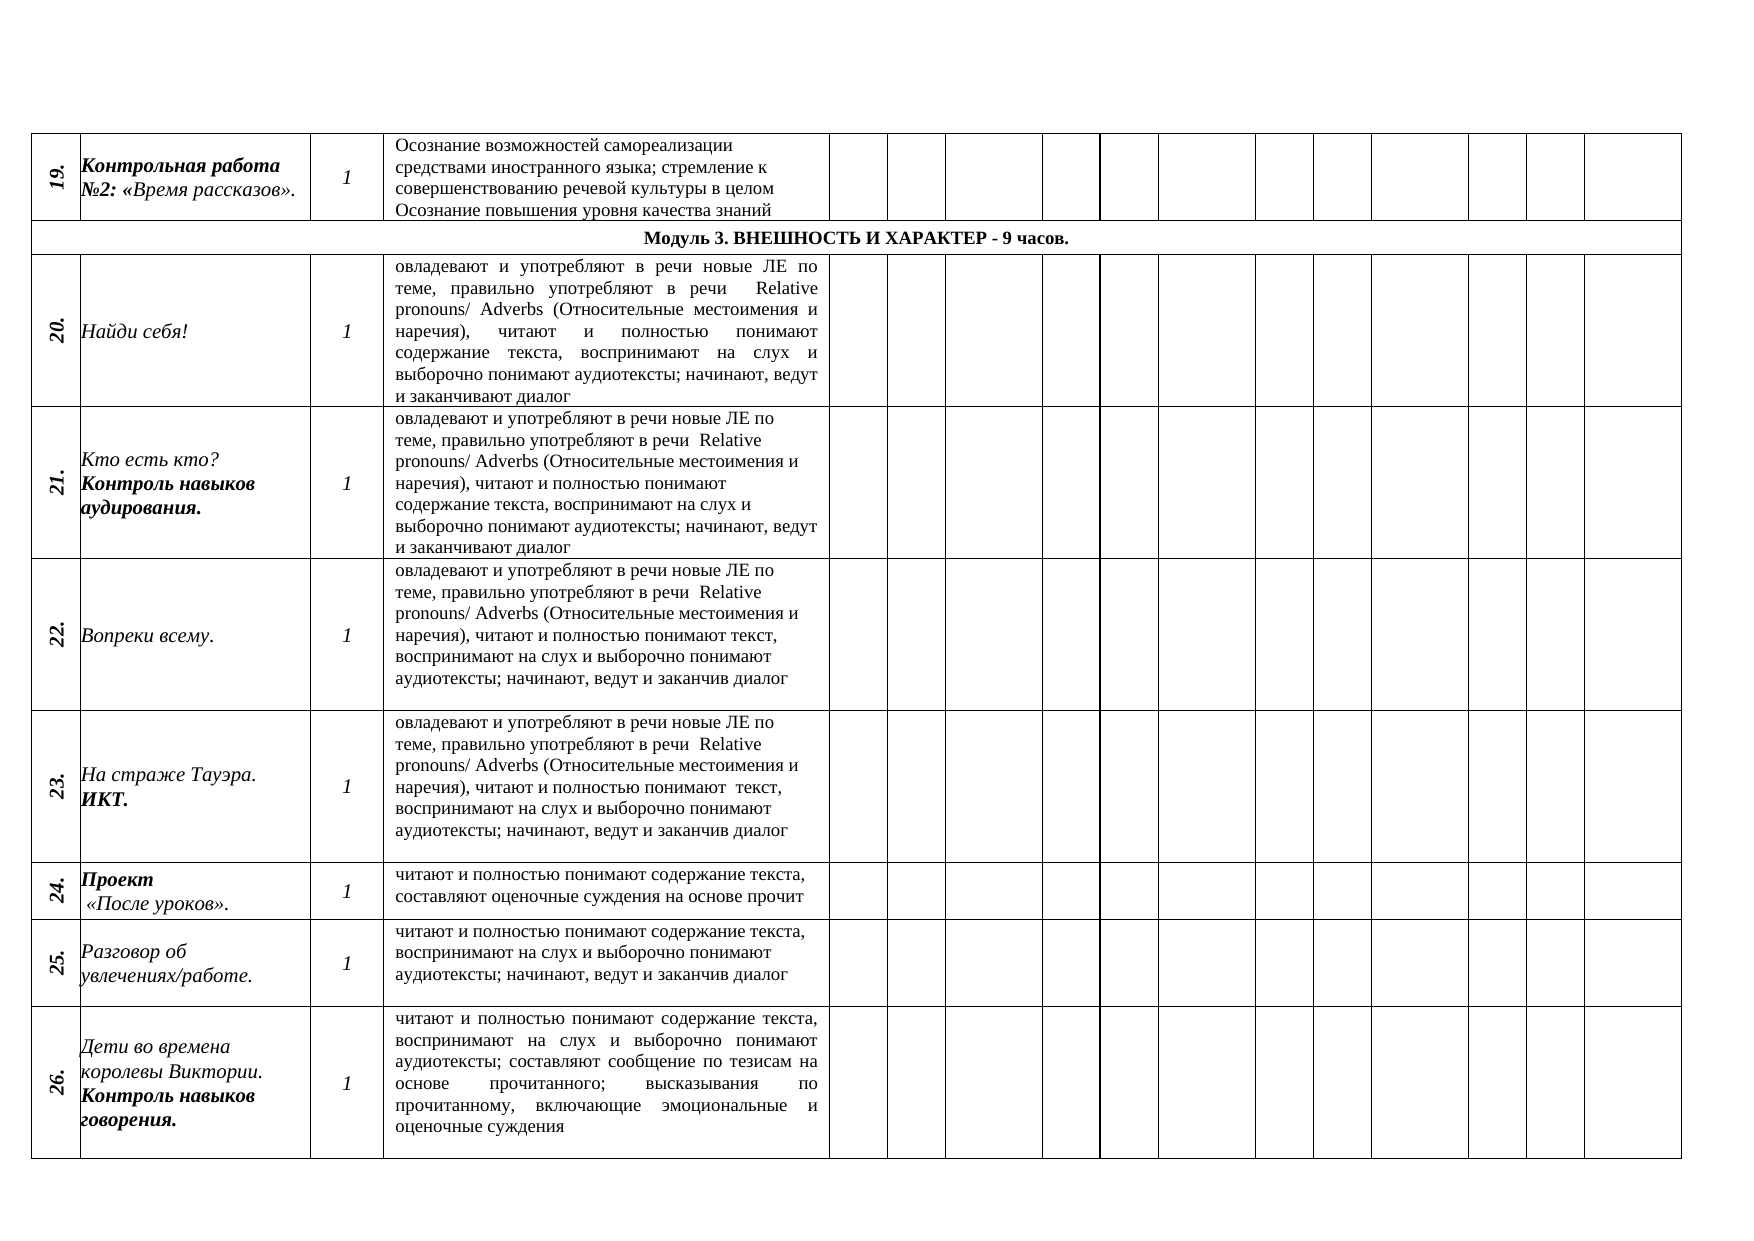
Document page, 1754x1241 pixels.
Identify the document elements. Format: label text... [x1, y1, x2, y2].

table_cell [1256, 134, 1313, 220]
table_cell [830, 920, 887, 1006]
table_cell [1527, 920, 1584, 1006]
table_cell [888, 255, 945, 406]
table_cell [1043, 134, 1099, 220]
table_cell 24. [32, 863, 80, 919]
table_cell Дети во времена королевы Виктории. Контроль навыков говорения. [81, 1007, 310, 1158]
table_cell [1314, 1007, 1371, 1158]
table_cell [1527, 559, 1584, 710]
table_cell [1256, 559, 1313, 710]
table_cell [830, 134, 887, 220]
table_cell [1372, 863, 1468, 919]
table_cell [1256, 920, 1313, 1006]
table_cell [1527, 255, 1584, 406]
table_cell [1256, 407, 1313, 558]
table_cell [1159, 255, 1255, 406]
table_cell [830, 863, 887, 919]
table_cell [1469, 920, 1526, 1006]
table_cell [1043, 863, 1099, 919]
table_cell [1101, 1007, 1158, 1158]
table_cell [1469, 255, 1526, 406]
table_cell [1527, 134, 1584, 220]
table_cell [888, 920, 945, 1006]
table_cell [1527, 1007, 1584, 1158]
table_cell 1 [311, 134, 383, 220]
table_cell [946, 1007, 1042, 1158]
table_cell [1101, 255, 1158, 406]
table_cell [888, 863, 945, 919]
table_cell [946, 711, 1042, 862]
table_cell [1372, 255, 1468, 406]
table_cell [946, 863, 1042, 919]
table_cell 22. [32, 559, 80, 710]
table_cell [1159, 920, 1255, 1006]
table_cell [1585, 559, 1681, 710]
table_cell 19. [32, 134, 80, 220]
table_cell [1256, 863, 1313, 919]
table_cell [1372, 559, 1468, 710]
table_cell [1159, 863, 1255, 919]
table_cell 21. [32, 407, 80, 558]
table_cell Разговор об увлечениях/работе. [81, 920, 310, 1006]
table_cell [946, 920, 1042, 1006]
table_cell 1 [311, 920, 383, 1006]
table_cell [1372, 407, 1468, 558]
table_cell [946, 407, 1042, 558]
table_cell [1043, 711, 1099, 862]
table_cell 1 [311, 711, 383, 862]
table_cell 1 [311, 255, 383, 406]
table_cell [1101, 134, 1158, 220]
table_cell [1469, 134, 1526, 220]
table_cell [1101, 407, 1158, 558]
table_cell [830, 407, 887, 558]
table_cell [1043, 559, 1099, 710]
table_cell 25. [32, 920, 80, 1006]
table_cell На страже Тауэра. ИКТ. [81, 711, 310, 862]
table_cell [1585, 1007, 1681, 1158]
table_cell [384, 134, 829, 220]
table_cell овладевают и употребляют в речи новые ЛЕ по теме, правильно употребляют в речи Relative pronouns/ Adverbs (Относительные местоимения и наречия), читают и полностью понимают текст, воспринимают на слух и выборочно понимают аудиотексты; начинают, ведут и заканчив диалог [384, 711, 829, 862]
table_cell [1469, 1007, 1526, 1158]
table_cell [1043, 255, 1099, 406]
table_cell [888, 1007, 945, 1158]
table_cell [1256, 711, 1313, 862]
table_cell [1043, 407, 1099, 558]
table_cell [888, 711, 945, 862]
table_cell [1314, 711, 1371, 862]
table_cell читают и полностью понимают содержание текста, составляют оценочные суждения на основе прочит [384, 863, 829, 919]
table_cell [1314, 134, 1371, 220]
table_cell овладевают и употребляют в речи новые ЛЕ по теме, правильно употребляют в речи Relative pronouns/ Adverbs (Относительные местоимения и наречия), читают и полностью понимают содержание текста, воспринимают на слух и выборочно понимают аудиотексты; начинают, ведут и заканчивают диалог [384, 407, 829, 558]
table_cell [1585, 863, 1681, 919]
table_cell [1527, 711, 1584, 862]
table_cell 1 [311, 407, 383, 558]
table_cell [1101, 559, 1158, 710]
table_cell [1314, 920, 1371, 1006]
table_cell [1469, 711, 1526, 862]
table_cell [1527, 863, 1584, 919]
table_cell [1469, 559, 1526, 710]
table_cell [1159, 407, 1255, 558]
table_cell [1159, 134, 1255, 220]
table_cell [1101, 863, 1158, 919]
table_cell [1372, 134, 1468, 220]
table_cell [888, 559, 945, 710]
table_cell 1 [311, 559, 383, 710]
table_cell [1159, 559, 1255, 710]
table_cell [1314, 407, 1371, 558]
table_cell читают и полностью понимают содержание текста, воспринимают на слух и выборочно понимают аудиотексты; начинают, ведут и заканчив диалог [384, 920, 829, 1006]
table_cell [1372, 1007, 1468, 1158]
table_cell Кто есть кто? Контроль навыков аудирования. [81, 407, 310, 558]
table_cell [1527, 407, 1584, 558]
table_cell [1585, 407, 1681, 558]
table_cell [1372, 920, 1468, 1006]
table_cell [1585, 920, 1681, 1006]
table_cell 20. [32, 255, 80, 406]
table_cell [946, 255, 1042, 406]
table_cell [888, 407, 945, 558]
table_cell [888, 134, 945, 220]
table_cell Контрольная работа №2: «Время рассказов». [81, 134, 310, 220]
table_cell [946, 559, 1042, 710]
table_cell [1585, 255, 1681, 406]
table_cell 1 [311, 1007, 383, 1158]
table_cell 1 [311, 863, 383, 919]
table_cell [830, 1007, 887, 1158]
table_cell [1159, 1007, 1255, 1158]
table_cell [1314, 863, 1371, 919]
table_cell овладевают и употребляют в речи новые ЛЕ по теме, правильно употребляют в речи Relative pronouns/ Adverbs (Относительные местоимения и наречия), читают и полностью понимают содержание текста, воспринимают на слух и выборочно понимают аудиотексты; начинают, ведут и заканчивают диалог [384, 255, 829, 406]
table_cell [1256, 255, 1313, 406]
table_cell овладевают и употребляют в речи новые ЛЕ по теме, правильно употребляют в речи Relative pronouns/ Adverbs (Относительные местоимения и наречия), читают и полностью понимают текст, воспринимают на слух и выборочно понимают аудиотексты; начинают, ведут и заканчив диалог [384, 559, 829, 710]
table_cell [1101, 711, 1158, 862]
table_cell [830, 559, 887, 710]
table_cell 26. [32, 1007, 80, 1158]
table_cell Модуль 3. ВНЕШНОСТЬ И ХАРАКТЕР - 9 часов. [32, 221, 1681, 254]
table_cell [1372, 711, 1468, 862]
table_cell Вопреки всему. [81, 559, 310, 710]
table_cell [1256, 1007, 1313, 1158]
table_cell [1469, 407, 1526, 558]
table_cell Найди себя! [81, 255, 310, 406]
table_cell [830, 255, 887, 406]
table_cell читают и полностью понимают содержание текста, воспринимают на слух и выборочно понимают аудиотексты; составляют сообщение по тезисам на основе прочитанного; высказывания по прочитанному, включающие эмоциональные и оценочные суждения [384, 1007, 829, 1158]
table_cell [1101, 920, 1158, 1006]
table_cell [1314, 255, 1371, 406]
table_cell [1159, 711, 1255, 862]
table_cell [1585, 711, 1681, 862]
table_cell [1314, 559, 1371, 710]
table_cell [1043, 1007, 1099, 1158]
table_cell 23. [32, 711, 80, 862]
table_cell [1043, 920, 1099, 1006]
table_cell Проект «После уроков». [81, 863, 310, 919]
table_cell [946, 134, 1042, 220]
table_cell [830, 711, 887, 862]
table_cell [1585, 134, 1681, 220]
table_cell [1469, 863, 1526, 919]
